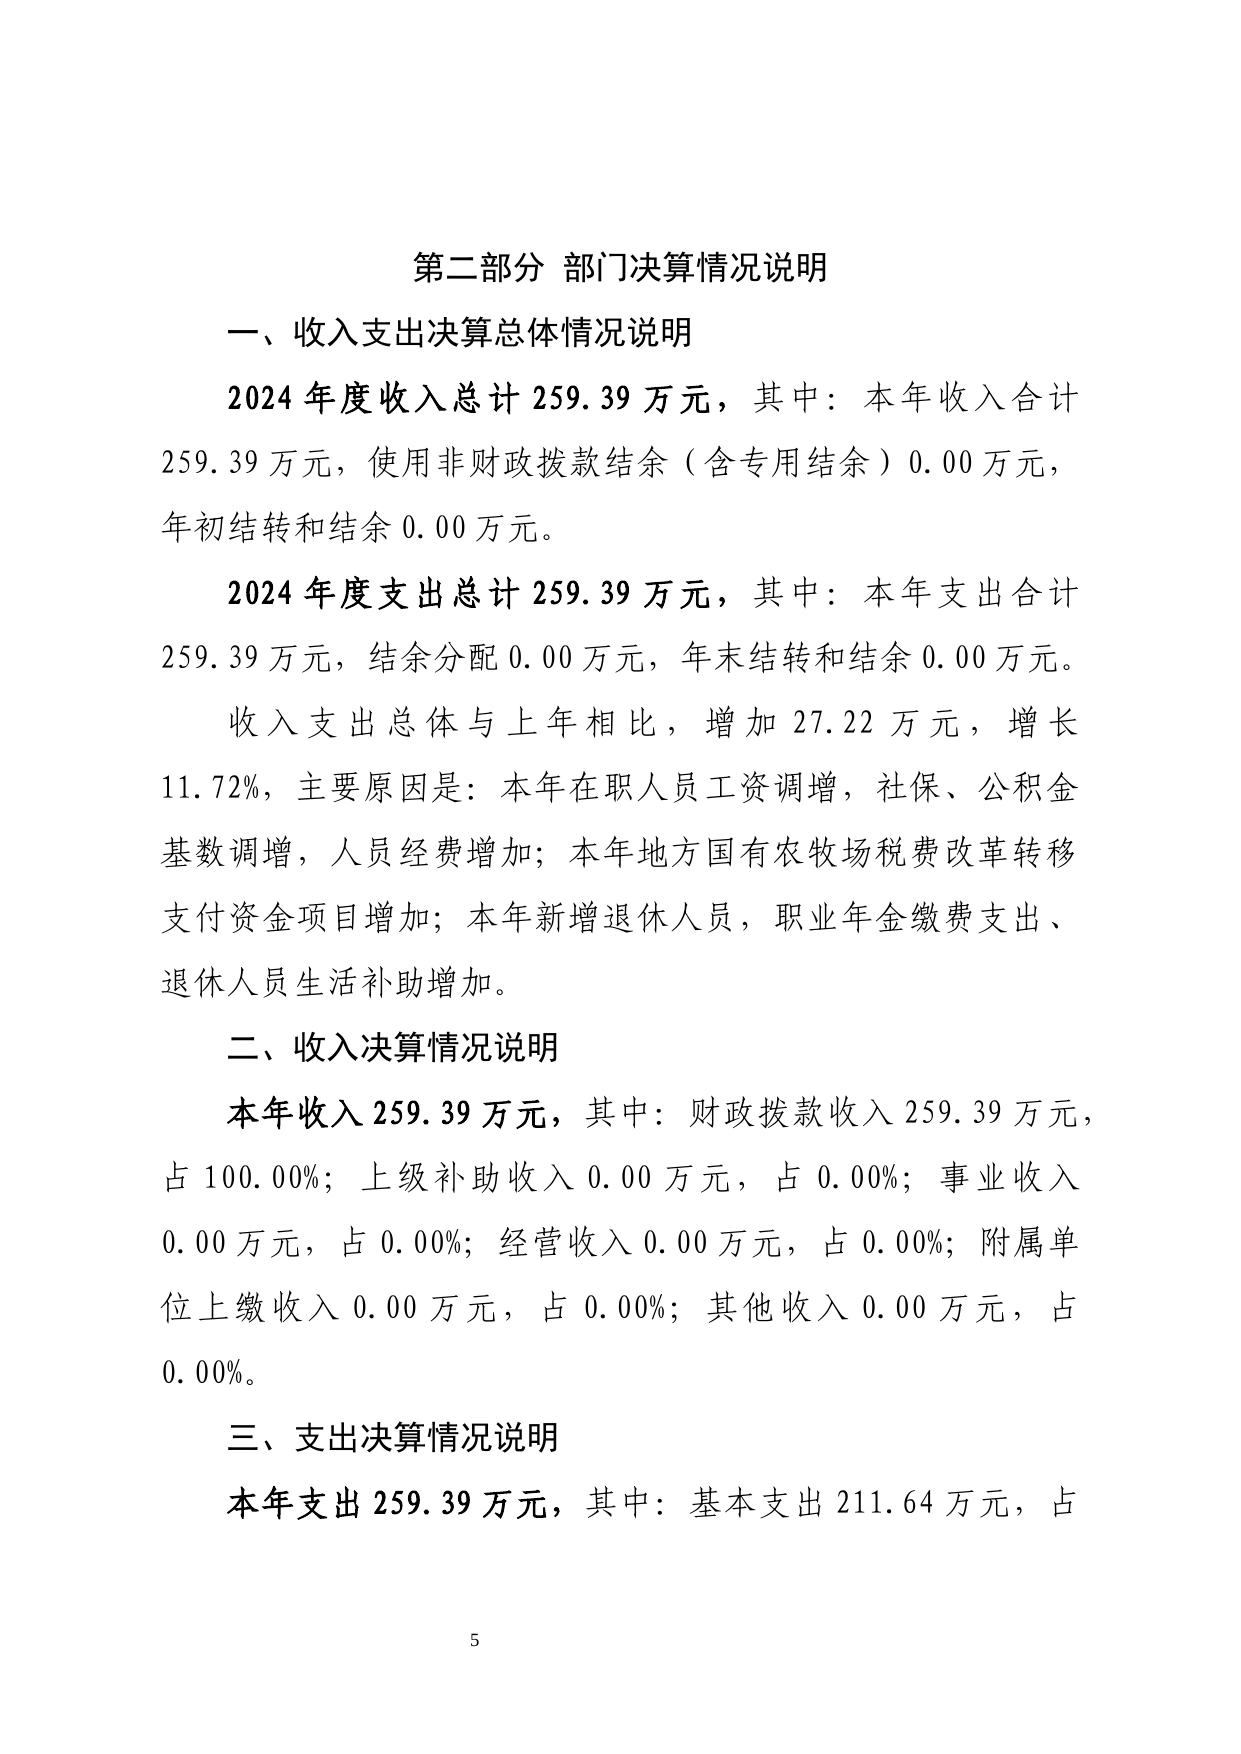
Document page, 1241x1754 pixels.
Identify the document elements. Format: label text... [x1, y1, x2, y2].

text 三、支出决算情况说明 [159, 1403, 1081, 1468]
text 二、收入决算情况说明 [159, 1013, 1081, 1078]
text 2024年度收入总计259.39万元，其中：本年收入合计259.39万元，使用非财政拨款结余（含专用结余）0.00万元，年初结转和结余0.00万元。 [159, 363, 1081, 558]
text 一、收入支出决算总体情况说明 [159, 298, 1081, 363]
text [159, 1468, 1081, 1533]
text 第二部分 部门决算情况说明 [159, 233, 1081, 298]
text 2024年度支出总计259.39万元，其中：本年支出合计259.39万元，结余分配0.00万元，年末结转和结余0.00万元。 [159, 558, 1081, 688]
text 本年收入259.39万元，其中：财政拨款收入259.39万元，占100.00%；上级补助收入0.00万元，占0.00%；事业收入0.00万元，占0.00%；经营收入0.00万元，占0.00%；附属单位上缴收入0.00万元，占0.00%；其他收入0.00万元，占0.00%。 [159, 1078, 1081, 1403]
text 收入支出总体与上年相比，增加27.22万元，增长11.72%，主要原因是：本年在职人员工资调增，社保、公积金基数调增，人员经费增加；本年地方国有农牧场税费改革转移支付资金项目增加；本年新增退休人员，职业年金缴费支出、退休人员生活补助增加。 [159, 688, 1081, 1013]
